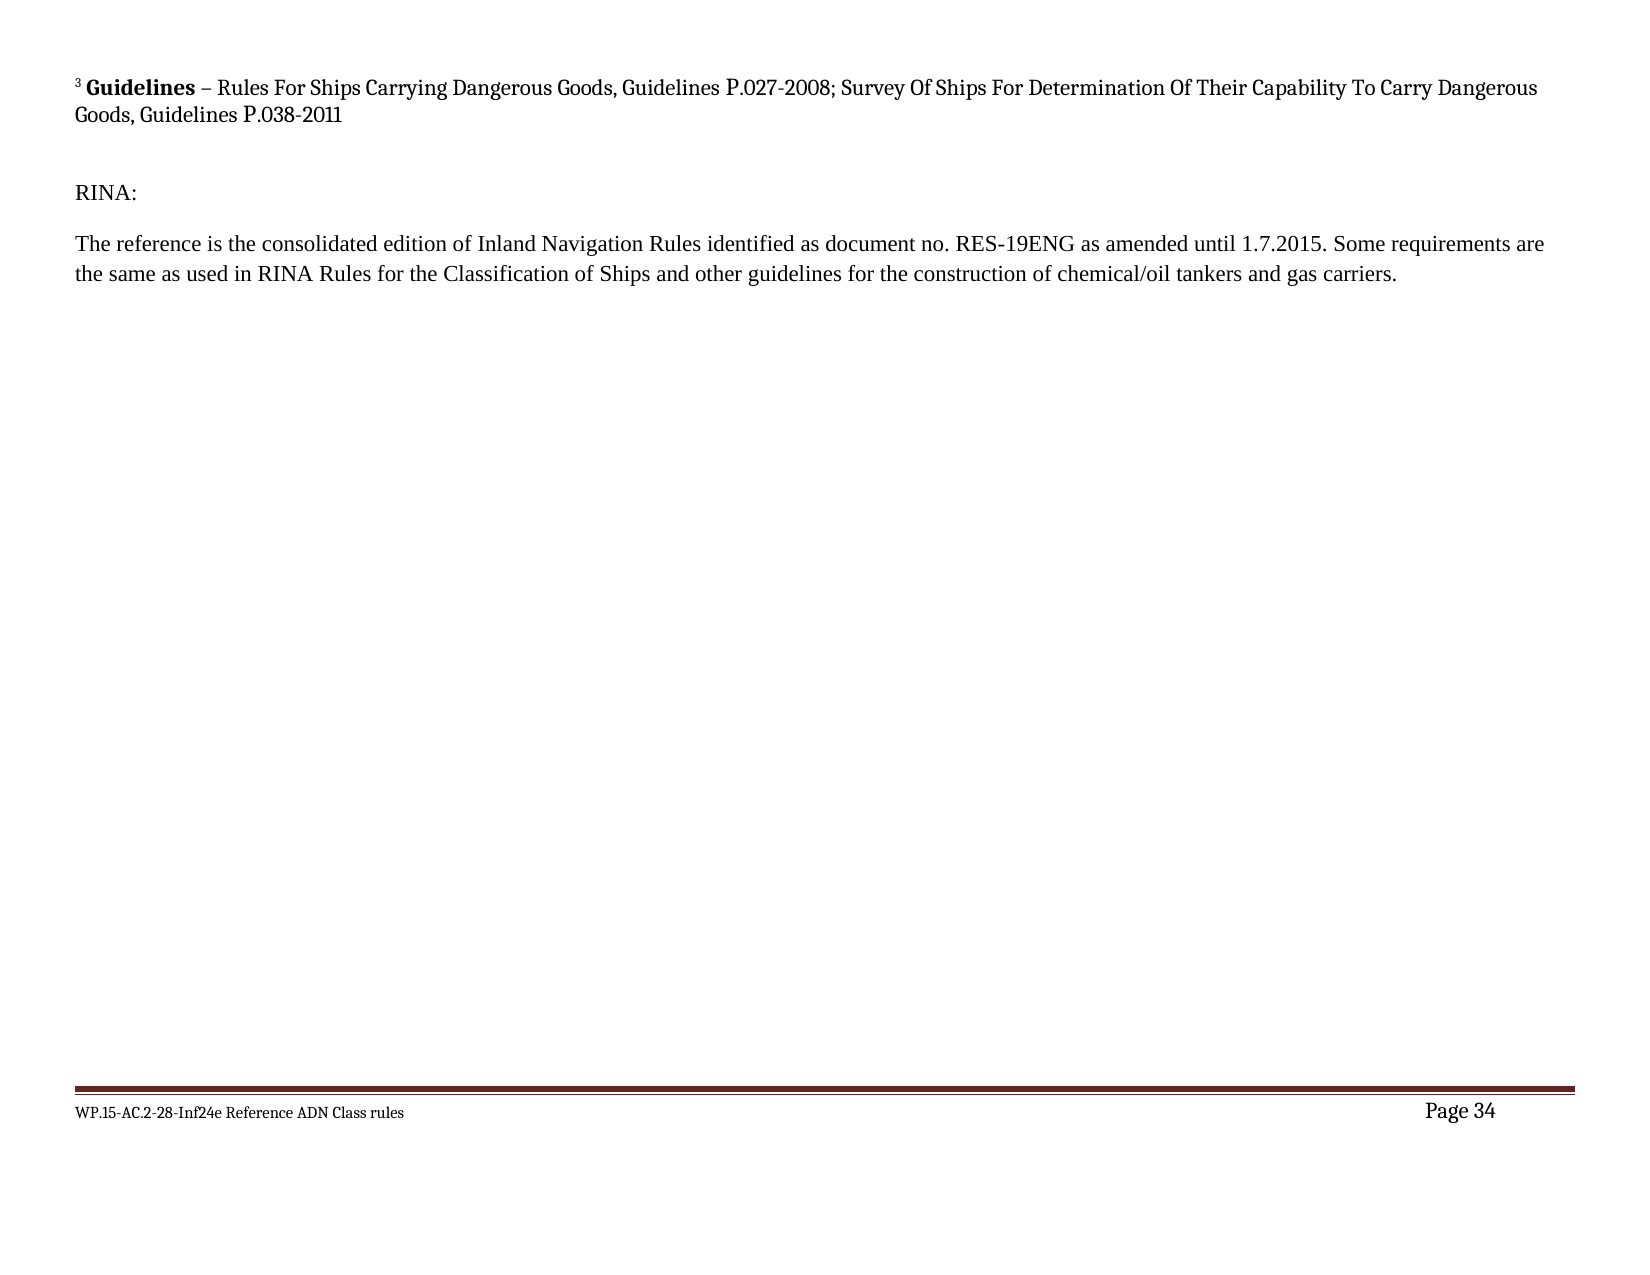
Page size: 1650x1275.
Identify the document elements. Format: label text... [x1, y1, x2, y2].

text RINA: [75, 179, 1575, 205]
text The reference is the consolidated edition of Inland Navigation Rules identified as document no. RES-19ENG as amended until 1.7.2015. Some requirements are the same as used in RINA Rules for the Classification of Ships and other guidelines for the construction of chemical/oil tankers and gas carriers. [75, 230, 1575, 286]
text 3 Guidelines – Rules For Ships Carrying Dangerous Goods, Guidelines Р.027-2008; Survey Of Ships For Determination Of Their Capability To Carry Dangerous Goods, Guidelines Р.038-2011 [75, 75, 1575, 128]
